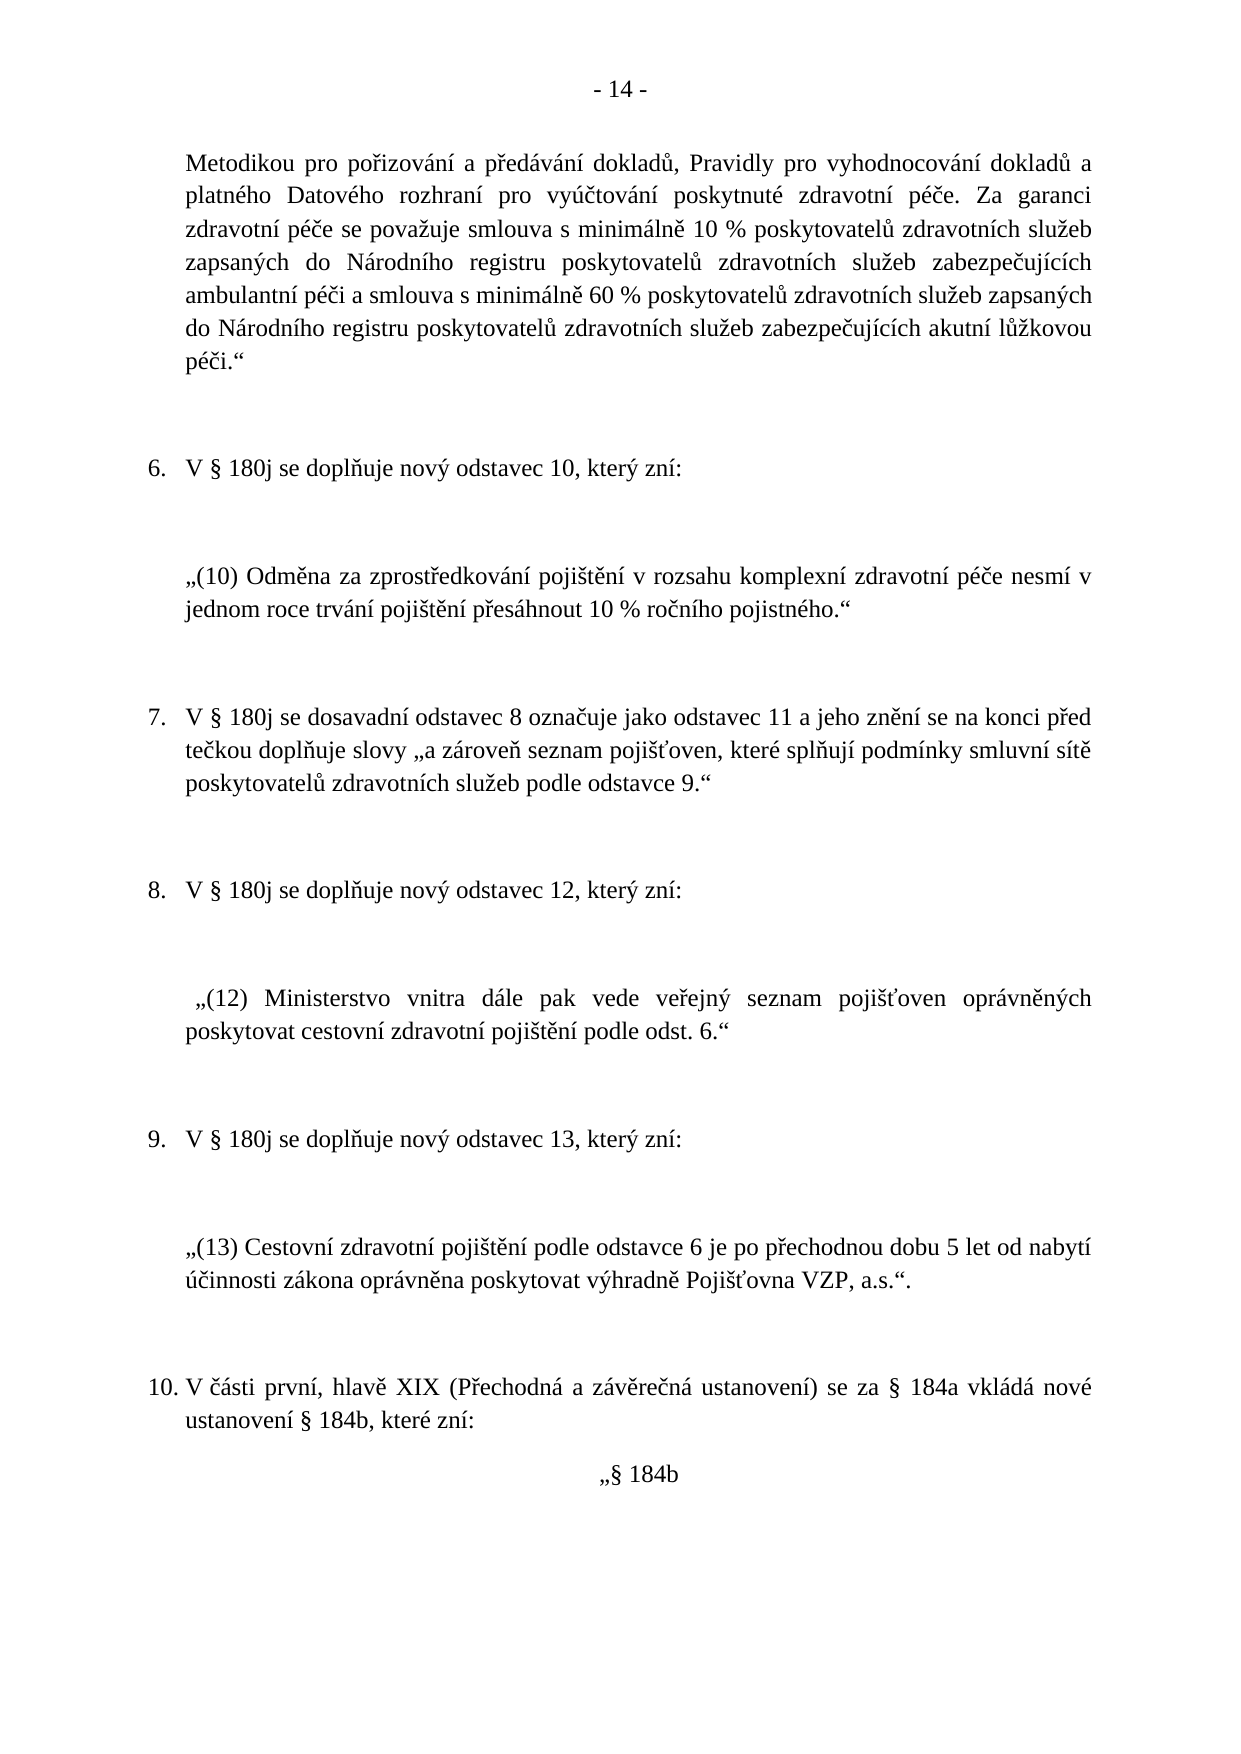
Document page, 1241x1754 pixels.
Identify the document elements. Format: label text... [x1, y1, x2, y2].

text „(12) Ministerstvo vnitra dále pak vede veřejný seznam pojišťoven oprávněných poskytovat cestovní zdravotní pojištění podle odst. 6.“ [185, 983, 1093, 1045]
text „(13) Cestovní zdravotní pojištění podle odstavce 6 je po přechodnou dobu 5 let od nabytí účinnosti zákona oprávněna poskytovat výhradně Pojišťovna VZP, a.s.“. [185, 1232, 1093, 1293]
list V části první, hlavě XIX (Přechodná a závěrečná ustanovení) se za § 184a vkládá nové ustanovení § 184b, které zní: [148, 1372, 1093, 1434]
list V § 180j se doplňuje nový odstavec 12, který zní: [148, 876, 1093, 904]
text „(10) Odměna za zprostředkování pojištění v rozsahu komplexní zdravotní péče nesmí v jednom roce trvání pojištění přesáhnout 10 % ročního pojistného.“ [185, 561, 1093, 623]
list V § 180j se doplňuje nový odstavec 13, který zní: [148, 1124, 1093, 1153]
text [185, 148, 1093, 374]
list V § 180j se doplňuje nový odstavec 10, který zní: [148, 453, 1093, 482]
text „§ 184b [185, 1459, 1093, 1488]
list V § 180j se dosavadní odstavec 8 označuje jako odstavec 11 a jeho znění se na konci před tečkou doplňuje slovy „a zároveň seznam pojišťoven, které splňují podmínky smluvní sítě poskytovatelů zdravotních služeb podle odstavce 9.“ [148, 702, 1093, 797]
